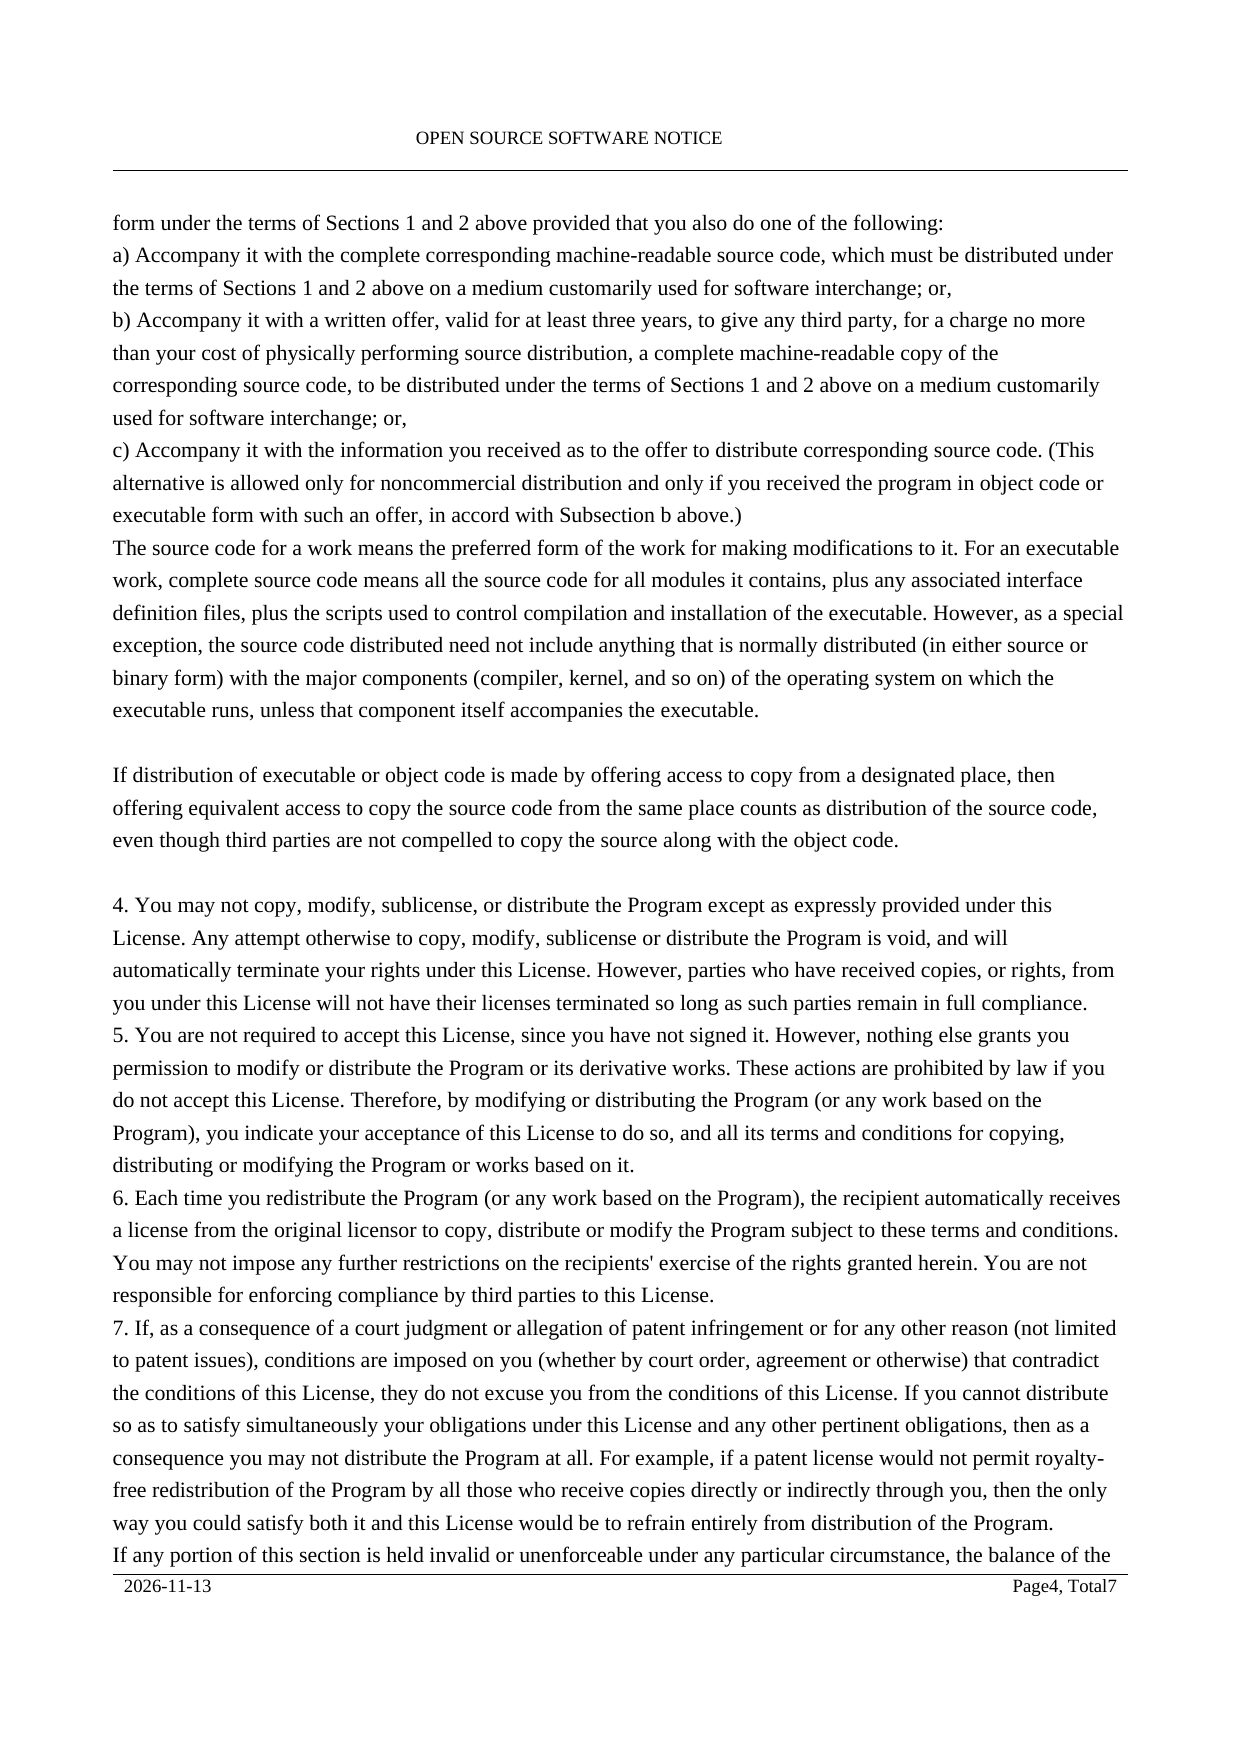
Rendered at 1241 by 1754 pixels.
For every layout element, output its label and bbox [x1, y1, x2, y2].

text [112, 206, 1128, 1571]
